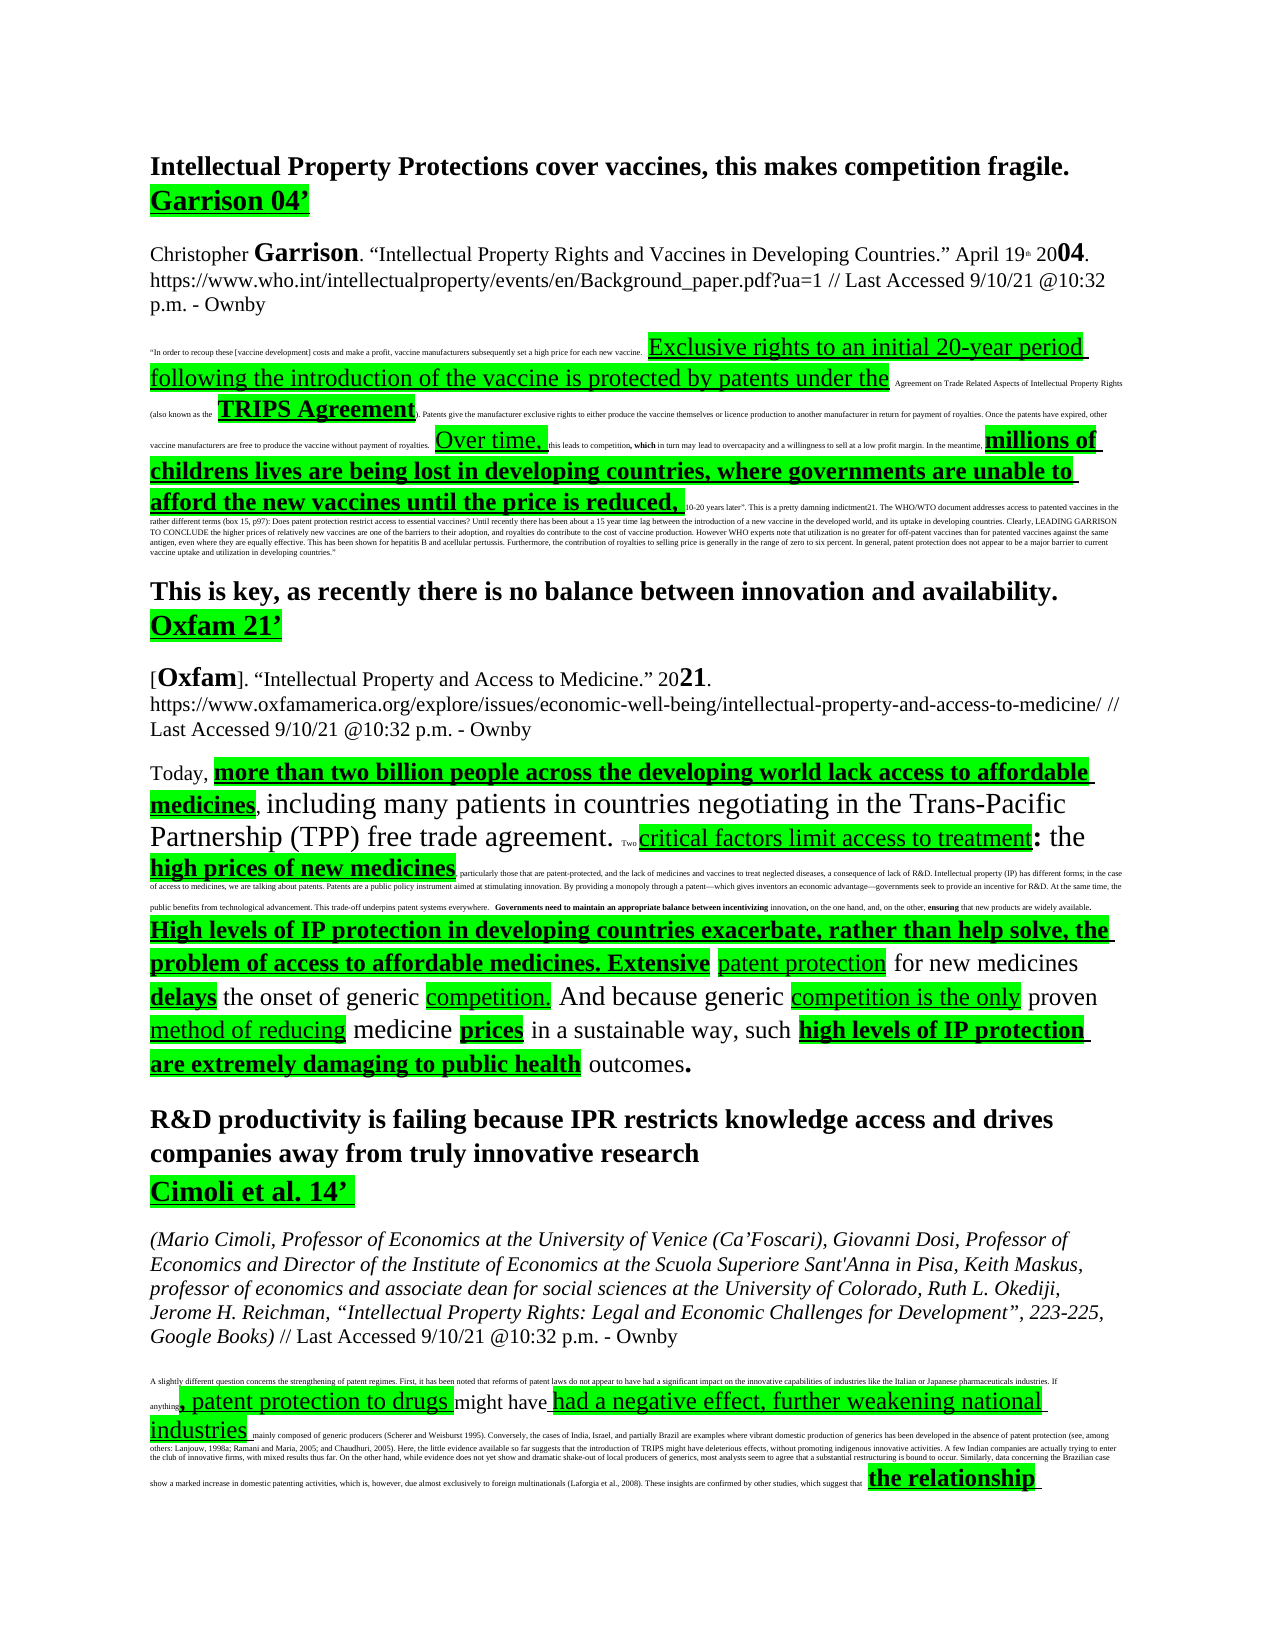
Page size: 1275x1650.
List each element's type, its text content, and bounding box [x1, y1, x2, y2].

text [150, 1376, 1125, 1491]
subtitle This is key, as recently there is no balance between innovation and availability. [150, 575, 1125, 606]
subtitle Intellectual Property Protections cover vaccines, this makes competition fragile. [150, 150, 1125, 181]
text Cimoli et al. 14’ [150, 1174, 1125, 1208]
subtitle R&D productivity is failing because IPR restricts knowledge access and drives companies away from truly innovative research [150, 1103, 1125, 1168]
text Garrison 04’ [150, 183, 1125, 217]
text (Mario Cimoli, Professor of Economics at the University of Venice (Ca’Foscari), Giovanni Dosi, Professor of Economics and Director of the Institute of Economics at the Scuola Superiore Sant'Anna in Pisa, Keith Maskus, professor of economics and associate dean for social sciences at the University of Colorado, Ruth L. Okediji, Jerome H. Reichman, “Intellectual Property Rights: Legal and Economic Challenges for Development”, 223-225, Google Books) // Last Accessed 9/10/21 @10:32 p.m. - Ownby [150, 1227, 1125, 1348]
text [Oxfam]. “Intellectual Property and Access to Medicine.” 2021. https://www.oxfamamerica.org/explore/issues/economic-well-being/intellectual-property-and-access-to-medicine/ // Last Accessed 9/10/21 @10:32 p.m. - Ownby [150, 661, 1125, 741]
text Oxfam 21’ [150, 608, 1125, 642]
text Today, more than two billion people across the developing world lack access to affordable medicines, including many patients in countries negotiating in the Trans-Pacific Partnership (TPP) free trade agreement. Two critical factors limit access to treatment: the high prices of new medicines, particularly those that are patent-protected, and the lack of medicines and vaccines to treat neglected diseases, a consequence of lack of R&D. Intellectual property (IP) has different forms; in the case of access to medicines, we are talking about patents. Patents are a public policy instrument aimed at stimulating innovation. By providing a monopoly through a patent—which gives inventors an economic advantage—governments seek to provide an incentive for R&D. At the same time, the public benefits from technological advancement. This trade-off underpins patent systems everywhere. Governments need to maintain an appropriate balance between incentivizing innovation, on the one hand, and, on the other, ensuring that new products are widely available. High levels of IP protection in developing countries exacerbate, rather than help solve, the problem of access to affordable medicines. Extensive patent protection for new medicines delays the onset of generic competition. And because generic competition is the only proven method of reducing medicine prices in a sustainable way, such high levels of IP protection are extremely damaging to public health outcomes. [150, 757, 1125, 1078]
text “In order to recoup these [vaccine development] costs and make a profit, vaccine manufacturers subsequently set a high price for each new vaccine. Exclusive rights to an initial 20-year period following the introduction of the vaccine is protected by patents under the Agreement on Trade Related Aspects of Intellectual Property Rights (also known as the TRIPS Agreement). Patents give the manufacturer exclusive rights to either produce the vaccine themselves or licence production to another manufacturer in return for payment of royalties. Once the patents have expired, other vaccine manufacturers are free to produce the vaccine without payment of royalties. Over time, this leads to competition, which in turn may lead to overcapacity and a willingness to sell at a low profit margin. In the meantime, millions of childrens lives are being lost in developing countries, where governments are unable to afford the new vaccines until the price is reduced, 10-20 years later”. This is a pretty damning indictment21. The WHO/WTO document addresses access to patented vaccines in the rather different terms (box 15, p97): Does patent protection restrict access to essential vaccines? Until recently there has been about a 15 year time lag between the introduction of a new vaccine in the developed world, and its uptake in developing countries. Clearly, LEADING GARRISON TO CONCLUDE the higher prices of relatively new vaccines are one of the barriers to their adoption, and royalties do contribute to the cost of vaccine production. However WHO experts note that utilization is no greater for off-patent vaccines than for patented vaccines against the same antigen, even where they are equally effective. This has been shown for hepatitis B and acellular pertussis. Furthermore, the contribution of royalties to selling price is generally in the range of zero to six percent. In general, patent protection does not appear to be a major barrier to current vaccine uptake and utilization in developing countries.” [150, 332, 1125, 557]
text Christopher Garrison. “Intellectual Property Rights and Vaccines in Developing Countries.” April 19th 2004. https://www.who.int/intellectualproperty/events/en/Background_paper.pdf?ua=1 // Last Accessed 9/10/21 @10:32 p.m. - Ownby [150, 236, 1125, 316]
